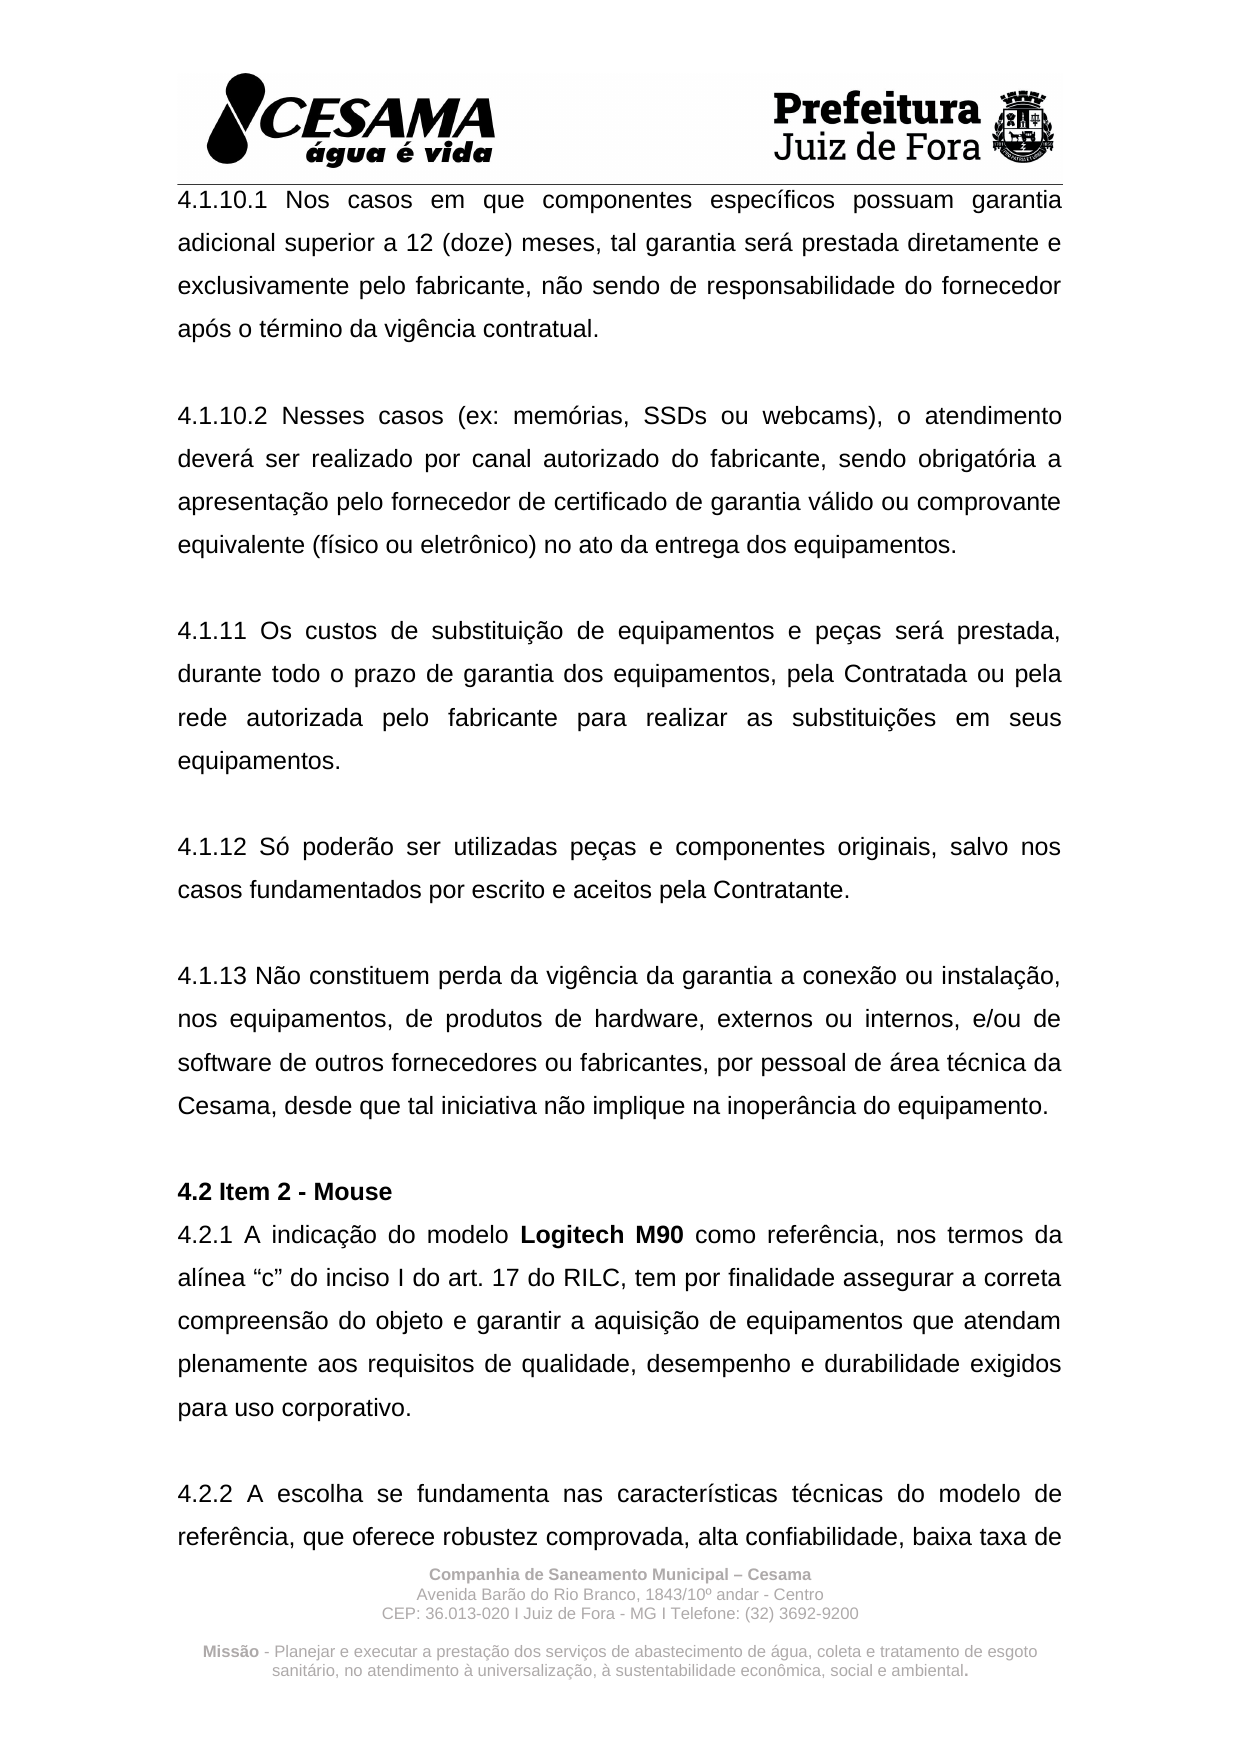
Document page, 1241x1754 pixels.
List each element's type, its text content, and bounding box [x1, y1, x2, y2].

text 4.1.10.2 Nesses casos (ex: memórias, SSDs ou webcams), o atendimento deverá ser realizado por canal autorizado do fabricante, sendo obrigatória a apresentação pelo fornecedor de certificado de garantia válido ou comprovante equivalente (físico ou eletrônico) no ato da entrega dos equipamentos. [177, 401, 1063, 559]
text 4.1.13 Não constituem perda da vigência da garantia a conexão ou instalação, nos equipamentos, de produtos de hardware, externos ou internos, e/ou de software de outros fornecedores ou fabricantes, por pessoal de área técnica da Cesama, desde que tal iniciativa não implique na inoperância do equipamento. [177, 961, 1063, 1119]
text 4.1.10.1 Nos casos em que componentes específicos possuam garantia adicional superior a 12 (doze) meses, tal garantia será prestada diretamente e exclusivamente pelo fabricante, não sendo de responsabilidade do fornecedor após o término da vigência contratual. [177, 185, 1063, 343]
text 4.2.1 A indicação do modelo Logitech M90 como referência, nos termos da alínea “c” do inciso I do art. 17 do RILC, tem por finalidade assegurar a correta compreensão do objeto e garantir a aquisição de equipamentos que atendam plenamente aos requisitos de qualidade, desempenho e durabilidade exigidos para uso corporativo. [177, 1220, 1063, 1421]
text 4.1.11 Os custos de substituição de equipamentos e peças será prestada, durante todo o prazo de garantia dos equipamentos, pela Contratada ou pela rede autorizada pelo fabricante para realizar as substituições em seus equipamentos. [177, 616, 1063, 774]
text 4.2 Item 2 - Mouse [177, 1177, 1063, 1206]
picture [177, 73, 1063, 185]
text 4.1.12 Só poderão ser utilizadas peças e componentes originais, salvo nos casos fundamentados por escrito e aceitos pela Contratante. [177, 832, 1063, 904]
